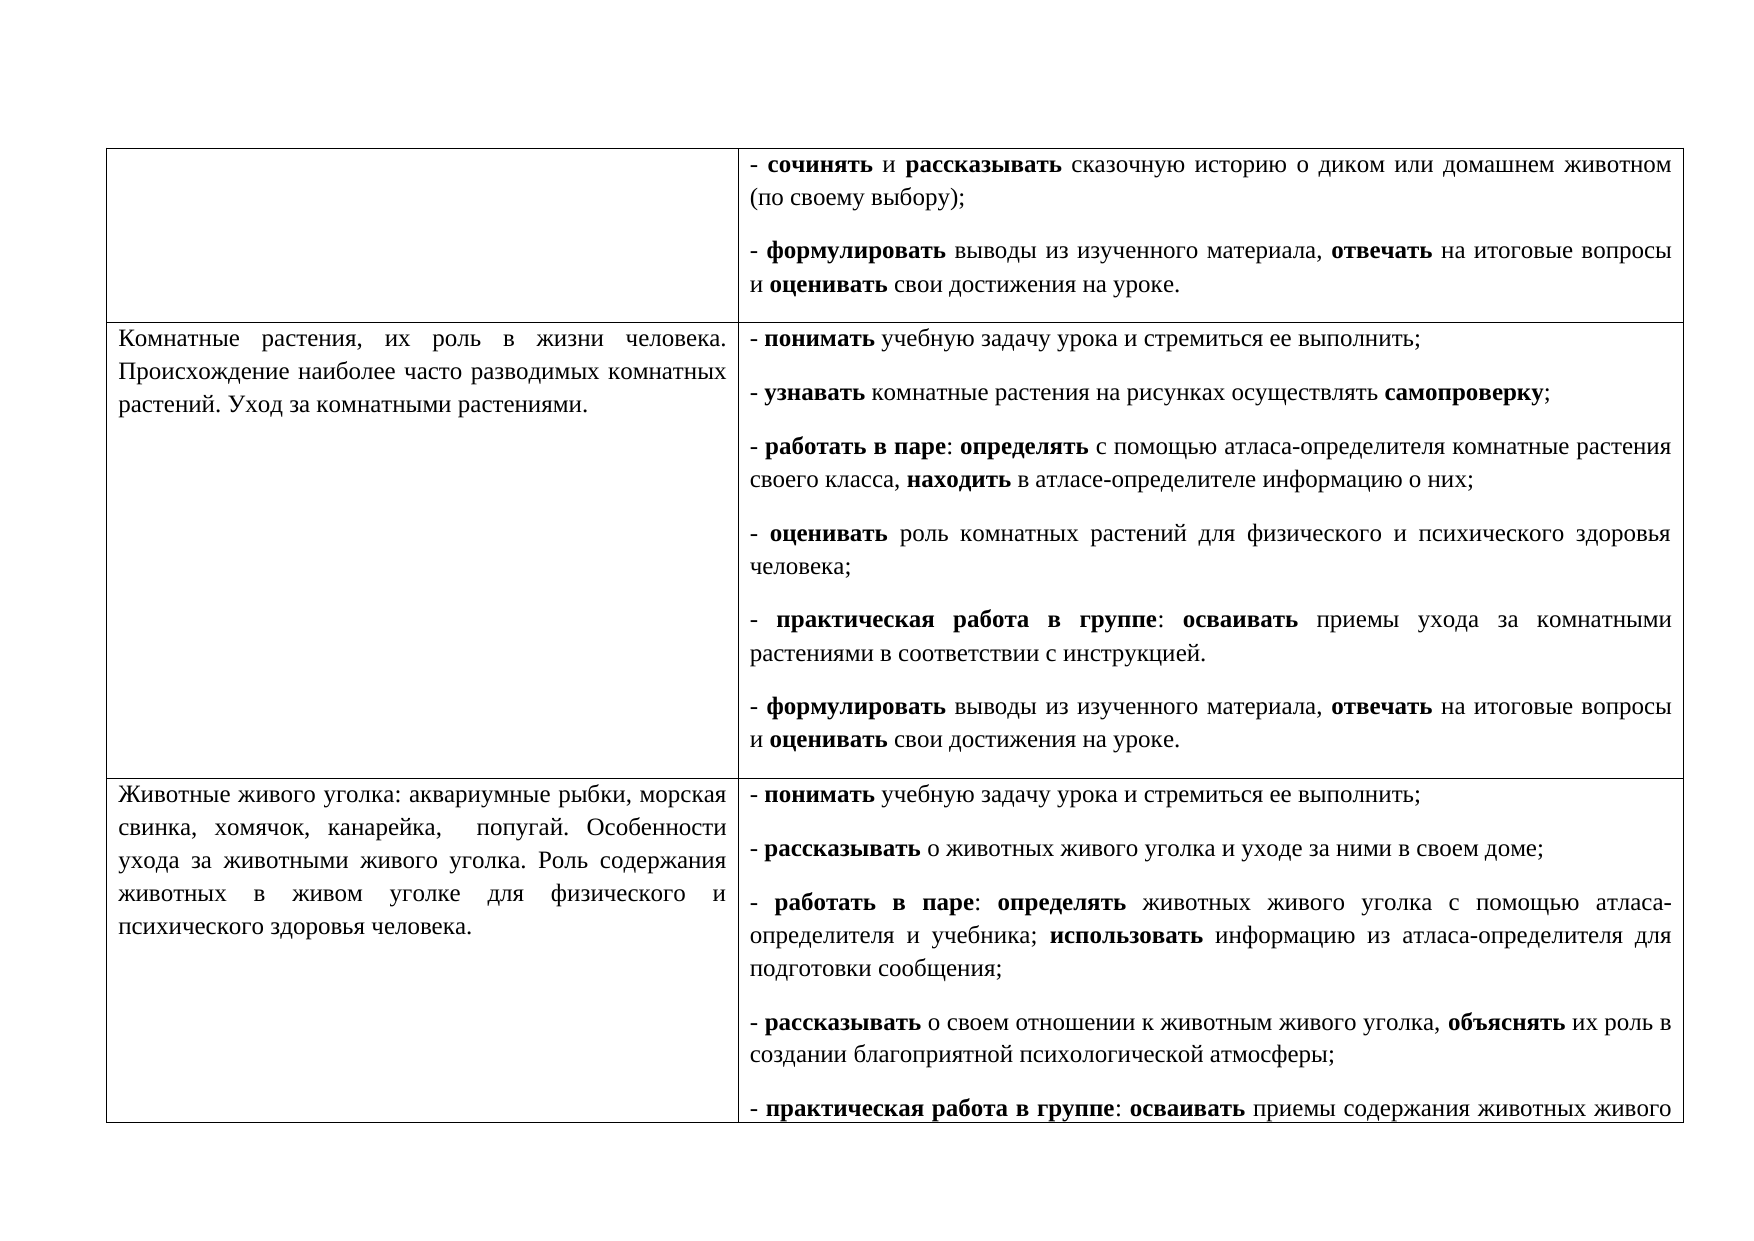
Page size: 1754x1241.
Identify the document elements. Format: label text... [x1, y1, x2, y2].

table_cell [107, 149, 738, 322]
table_cell - понимать учебную задачу урока и стремиться ее выполнить; - узнавать комнатные растения на рисунках осуществлять самопроверку; - работать в паре: определять с помощью атласа-определителя комнатные растения своего класса, находить в атласе-определителе информацию о них; - оценивать роль комнатных растений для физического и психического здоровья человека; - практическая работа в группе: осваивать приемы ухода за комнатными растениями в соответствии с инструкцией. - формулировать выводы из изученного материала, отвечать на итоговые вопросы и оценивать свои достижения на уроке. [739, 323, 1683, 778]
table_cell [107, 779, 738, 1122]
table_cell Комнатные растения, их роль в жизни человека. Происхождение наиболее часто разводимых комнатных растений. Уход за комнатными растениями. [107, 323, 738, 778]
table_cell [739, 149, 1683, 322]
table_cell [739, 779, 1683, 1122]
